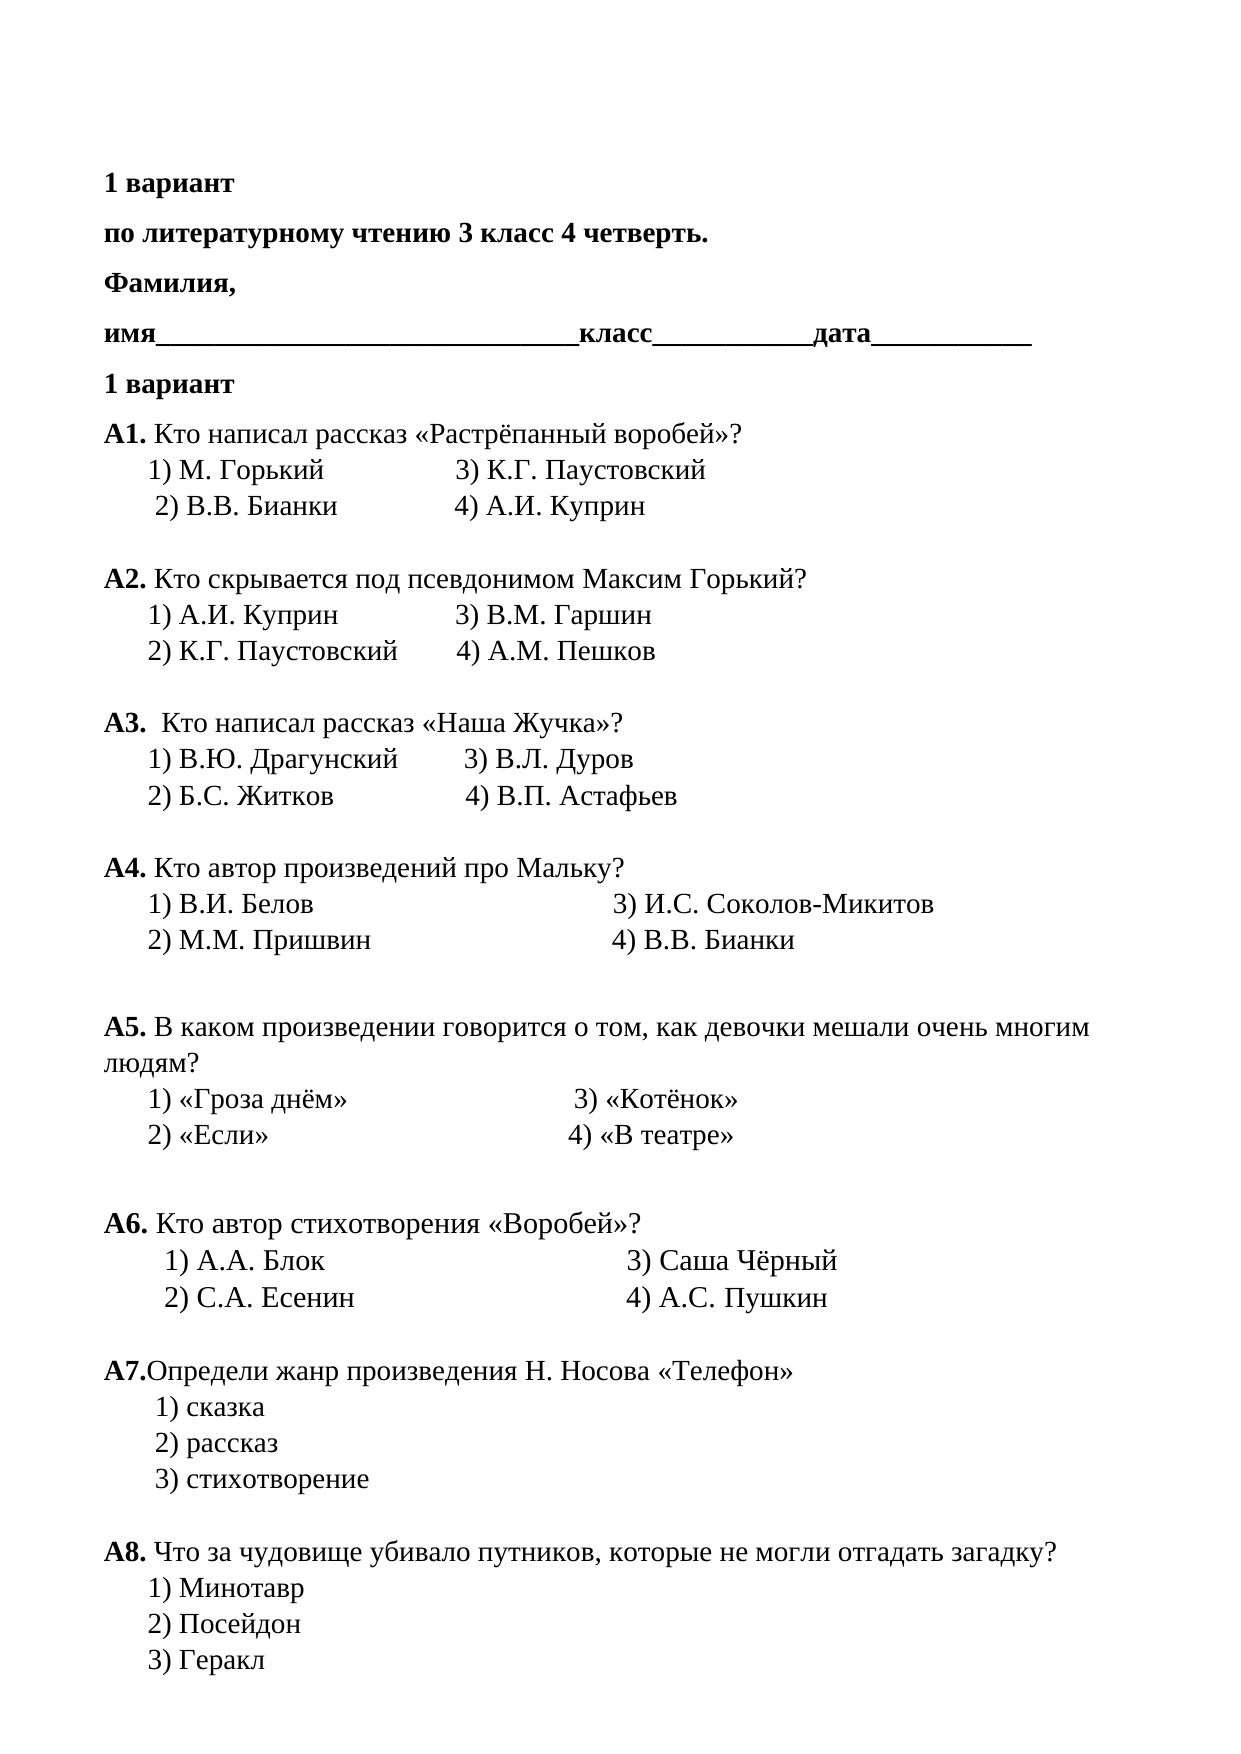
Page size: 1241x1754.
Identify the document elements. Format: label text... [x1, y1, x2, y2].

text 1 вариант [103, 165, 1152, 198]
text ⁭1) М. Горький ⁭3) К.Г. Паустовский [103, 452, 1152, 486]
text ⁭1) сказка [103, 1389, 1152, 1423]
text А6. Кто автор стихотворения «Воробей»? [103, 1205, 1152, 1239]
text 1 вариант [103, 366, 1152, 399]
text ⁭1) «Гроза днём» ⁭ 3) «Котёнок» [103, 1081, 1152, 1114]
text ⁭2) «Если» ⁭4) «В театре» [103, 1117, 1152, 1151]
text А8. Что за чудовище убивало путников, которые не могли отгадать загадку? [103, 1534, 1152, 1567]
text ⁭2) С.А. Есенин ⁭4) А.С. Пушкин [103, 1280, 1152, 1314]
text ⁭2) К.Г. Паустовский ⁭4) А.М. Пешков [103, 633, 1152, 667]
text ⁭1) В.Ю. Драгунский ⁭3) В.Л. Дуров [103, 742, 1152, 775]
text по литературному чтению 3 класс 4 четверть. [103, 215, 1152, 248]
text ⁭2) М.М. Пришвин ⁭4) В.В. Бианки [103, 922, 1152, 956]
text ⁭2) Посейдон [103, 1606, 1152, 1640]
text Фамилия, имя_____________________________класс___________дата___________ [103, 265, 1152, 349]
text ⁭2) рассказ [103, 1426, 1152, 1459]
text А5. В каком произведении говорится о том, как девочки мешали очень многим людям? [103, 1009, 1152, 1078]
text А2. Кто скрывается под псевдонимом Максим Горький? [103, 561, 1152, 594]
text ⁭3) Геракл [103, 1642, 1152, 1676]
text ⁭3) стихотворение [103, 1462, 1152, 1495]
text ⁭1) В.И. Белов ⁭3) И.С. Соколов-Микитов [103, 886, 1152, 920]
text ⁭1) А.А. Блок ⁭3) Саша Чёрный [103, 1242, 1152, 1277]
text ⁭ 2) В.В. Бианки ⁭4) А.И. Куприн [103, 488, 1152, 522]
text А3. Кто написал рассказ «Наша Жучка»? [103, 705, 1152, 739]
text ⁭2) Б.С. Житков ⁭4) В.П. Астафьев [103, 778, 1152, 811]
text А7.Определи жанр произведения Н. Носова «Телефон» [103, 1353, 1152, 1387]
text А4. Кто автор произведений про Мальку? [103, 850, 1152, 883]
text А1. Кто написал рассказ «Растрёпанный воробей»? [103, 416, 1152, 450]
text ⁭1) Минотавр [103, 1570, 1152, 1604]
text ⁭1) А.И. Куприн ⁭3) В.М. Гаршин [103, 597, 1152, 631]
